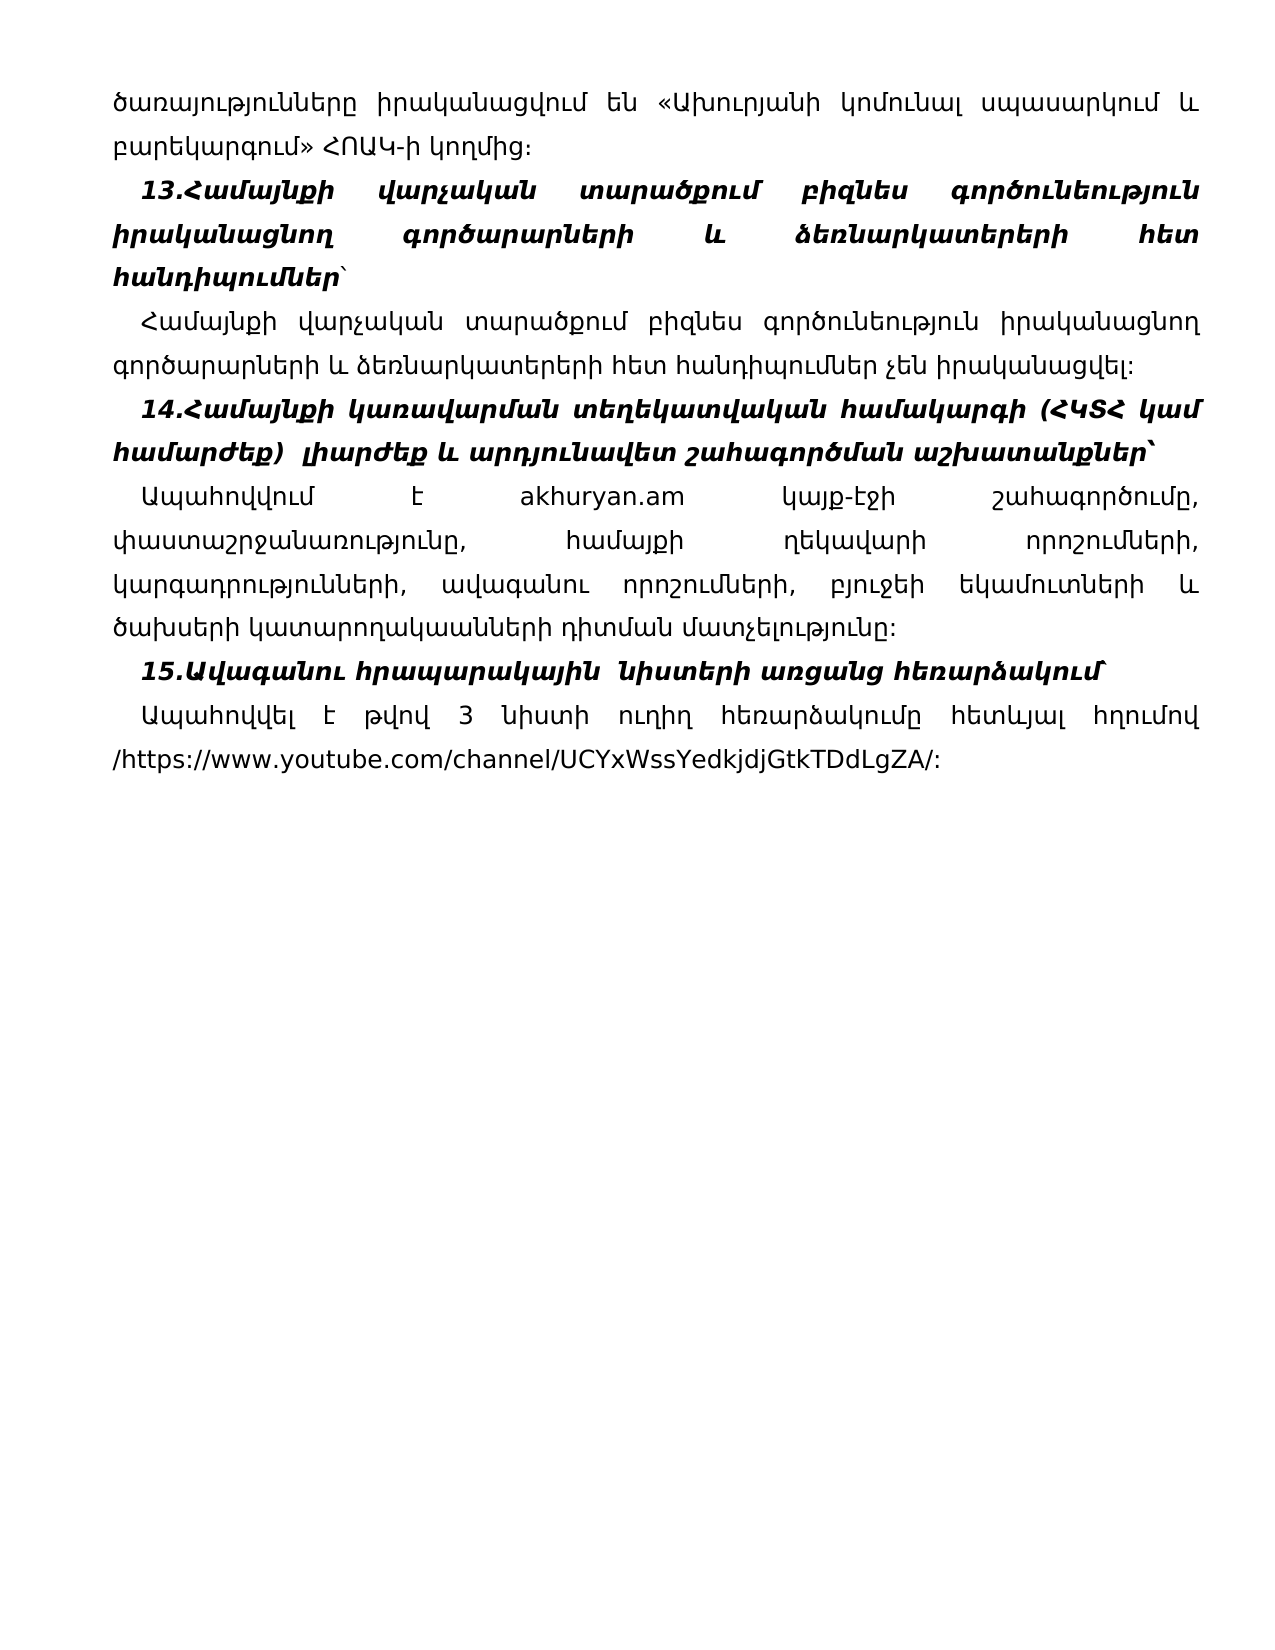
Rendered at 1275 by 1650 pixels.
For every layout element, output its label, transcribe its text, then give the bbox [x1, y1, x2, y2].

text 15.Ավագանու հրապարակային նիստերի առցանց հեռարձակում՝ [112, 657, 1200, 687]
text 14.Համայնքի կառավարման տեղեկատվական համակարգի (ՀԿՏՀ կամ համարժեք) լիարժեք և արդյունավետ շահագործման աշխատանքներ՝ [112, 395, 1200, 468]
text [112, 89, 1200, 162]
text Ապահովվել է թվով 3 նիստի ուղիղ հեռարձակումը հետևյալ հղումով /https://www.youtube.com/channel/UCYxWssYedkjdjGtkTDdLgZA/: [112, 701, 1200, 774]
text Ապահովվում է akhuryan.am կայք-էջի շահագործումը, փաստաշրջանառությունը, համայքի ղեկավարի որոշումների, կարգադրությունների, ավագանու որոշումների, բյուջեի եկամուտների և ծախսերի կատարողակաանների դիտման մատչելությունը: [112, 482, 1200, 643]
text 13.Համայնքի վարչական տարածքում բիզնես գործունեություն իրականացնող գործարարների և ձեռնարկատերերի հետ հանդիպումներ՝ [112, 176, 1200, 293]
text Համայնքի վարչական տարածքում բիզնես գործունեություն իրականացնող գործարարների և ձեռնարկատերերի հետ հանդիպումներ չեն իրականացվել: [112, 307, 1200, 380]
